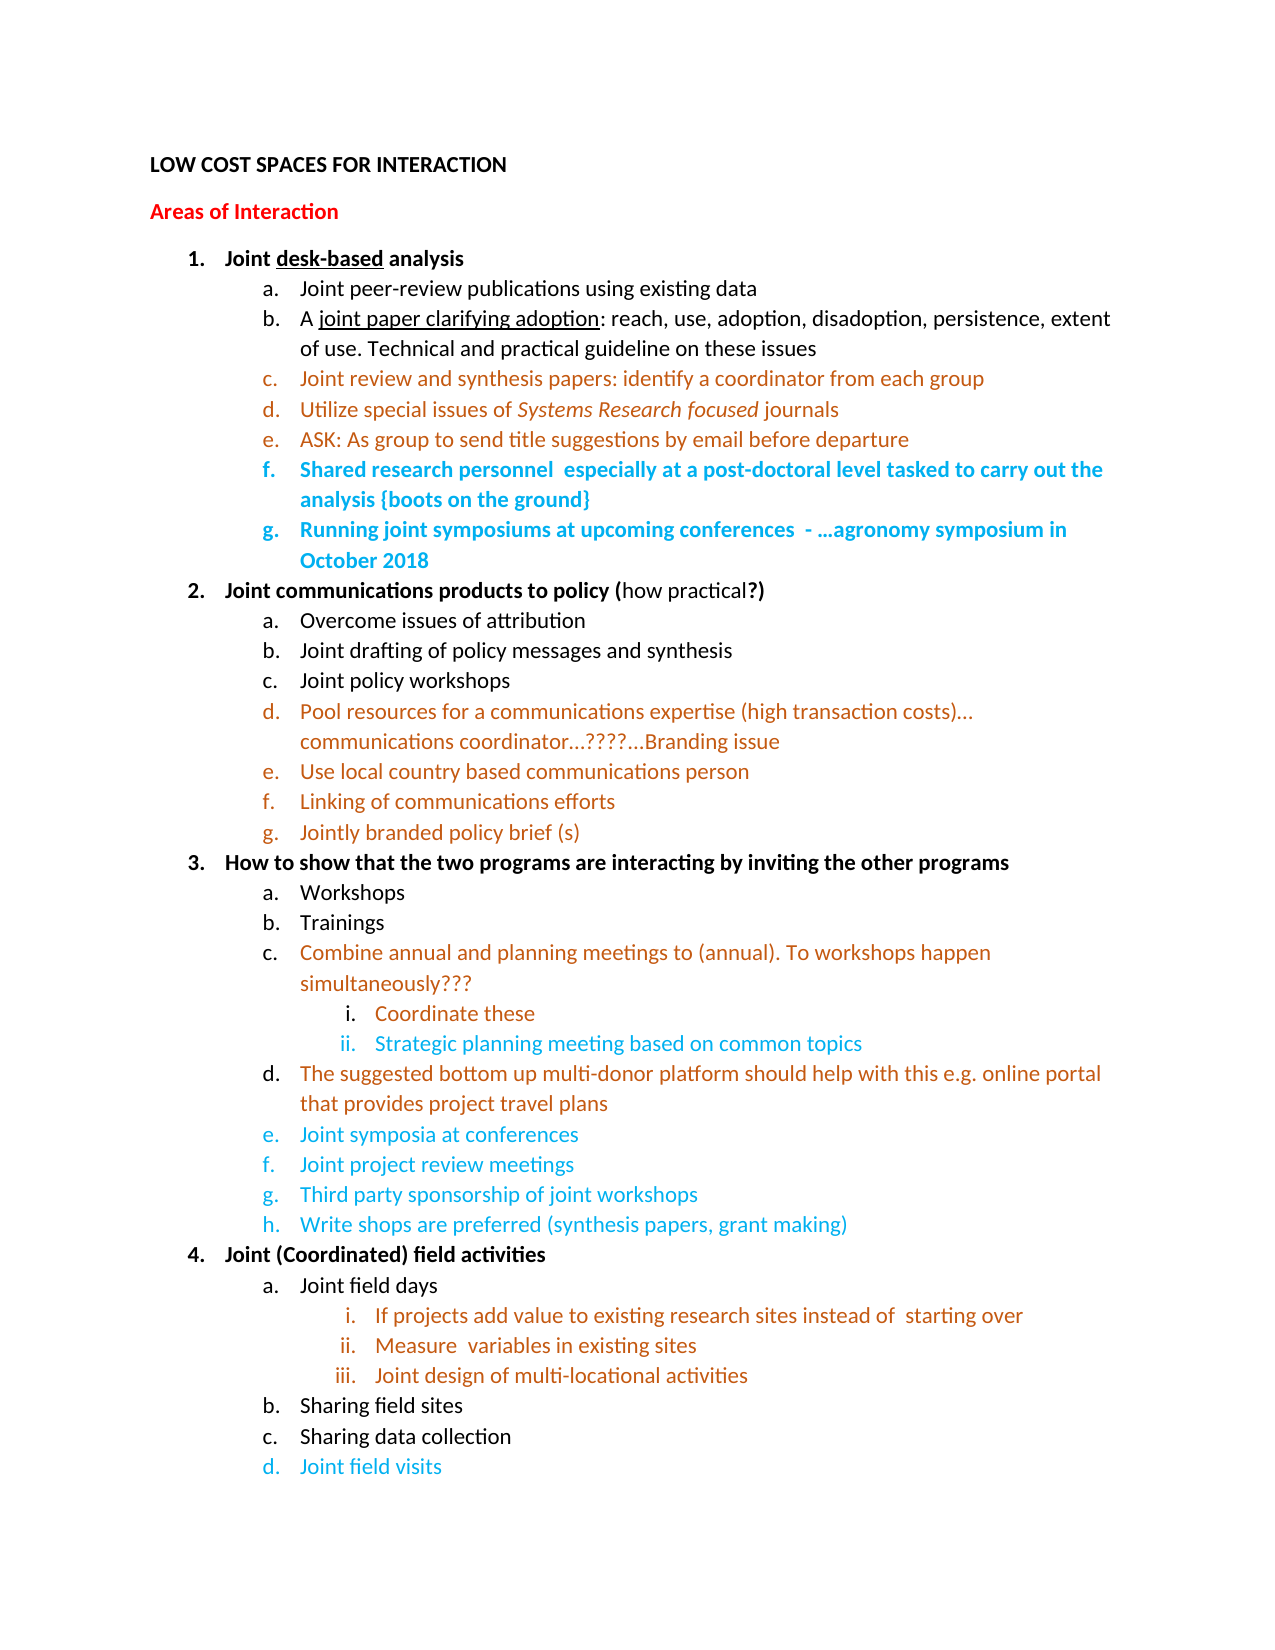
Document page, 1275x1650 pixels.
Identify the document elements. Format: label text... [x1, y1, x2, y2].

list Third party sponsorship of joint workshops [262, 1180, 1125, 1208]
list If projects add value to existing research sites instead of starting over [356, 1301, 1125, 1329]
text Areas of Interaction [150, 197, 1125, 225]
list Running joint symposiums at upcoming conferences - …agronomy symposium in October 2018 [262, 516, 1125, 574]
list Pool resources for a communications expertise (high transaction costs)…communications coordinator…????...Branding issue [262, 697, 1125, 755]
list Joint review and synthesis papers: identify a coordinator from each group [262, 364, 1125, 393]
list Overcome issues of attribution [262, 606, 1125, 634]
list Joint field days [262, 1271, 1125, 1299]
list Workshops [262, 878, 1125, 906]
list Measure variables in existing sites [356, 1331, 1125, 1359]
list ASK: As group to send title suggestions by email before departure [262, 425, 1125, 453]
list Trainings [262, 908, 1125, 936]
list Utilize special issues of Systems Research focused journals [262, 395, 1125, 423]
list Joint project review meetings [262, 1150, 1125, 1178]
list Jointly branded policy brief (s) [262, 818, 1125, 846]
list Strategic planning meeting based on common topics [356, 1029, 1125, 1057]
text LOW COST SPACES FOR INTERACTION [150, 150, 1125, 178]
list Use local country based communications person [262, 757, 1125, 785]
list Joint drafting of policy messages and synthesis [262, 636, 1125, 664]
list Sharing field sites [262, 1392, 1125, 1420]
list Combine annual and planning meetings to (annual). To workshops happen simultaneously??? [262, 938, 1125, 997]
list Coordinate these [356, 999, 1125, 1027]
list Write shops are preferred (synthesis papers, grant making) [262, 1210, 1125, 1238]
list Shared research personnel especially at a post-doctoral level tasked to carry out the analysis {boots on the ground} [262, 455, 1125, 513]
list Joint field visits [262, 1452, 1125, 1480]
list The suggested bottom up multi-donor platform should help with this e.g. online portal that provides project travel plans [262, 1059, 1125, 1118]
list Joint desk-based analysis [187, 244, 1125, 272]
list Joint (Coordinated) field activities [187, 1241, 1125, 1269]
list Joint peer-review publications using existing data [262, 274, 1125, 302]
list Sharing data collection [262, 1422, 1125, 1450]
list Joint symposia at conferences [262, 1120, 1125, 1148]
list Joint policy workshops [262, 667, 1125, 695]
list Joint design of multi-locational activities [356, 1361, 1125, 1389]
list A joint paper clarifying adoption: reach, use, adoption, disadoption, persistence, extent of use. Technical and practical guideline on these issues [262, 304, 1125, 362]
list Linking of communications efforts [262, 787, 1125, 816]
list Joint communications products to policy (how practical?) [187, 576, 1125, 604]
list How to show that the two programs are interacting by inviting the other programs [187, 848, 1125, 876]
